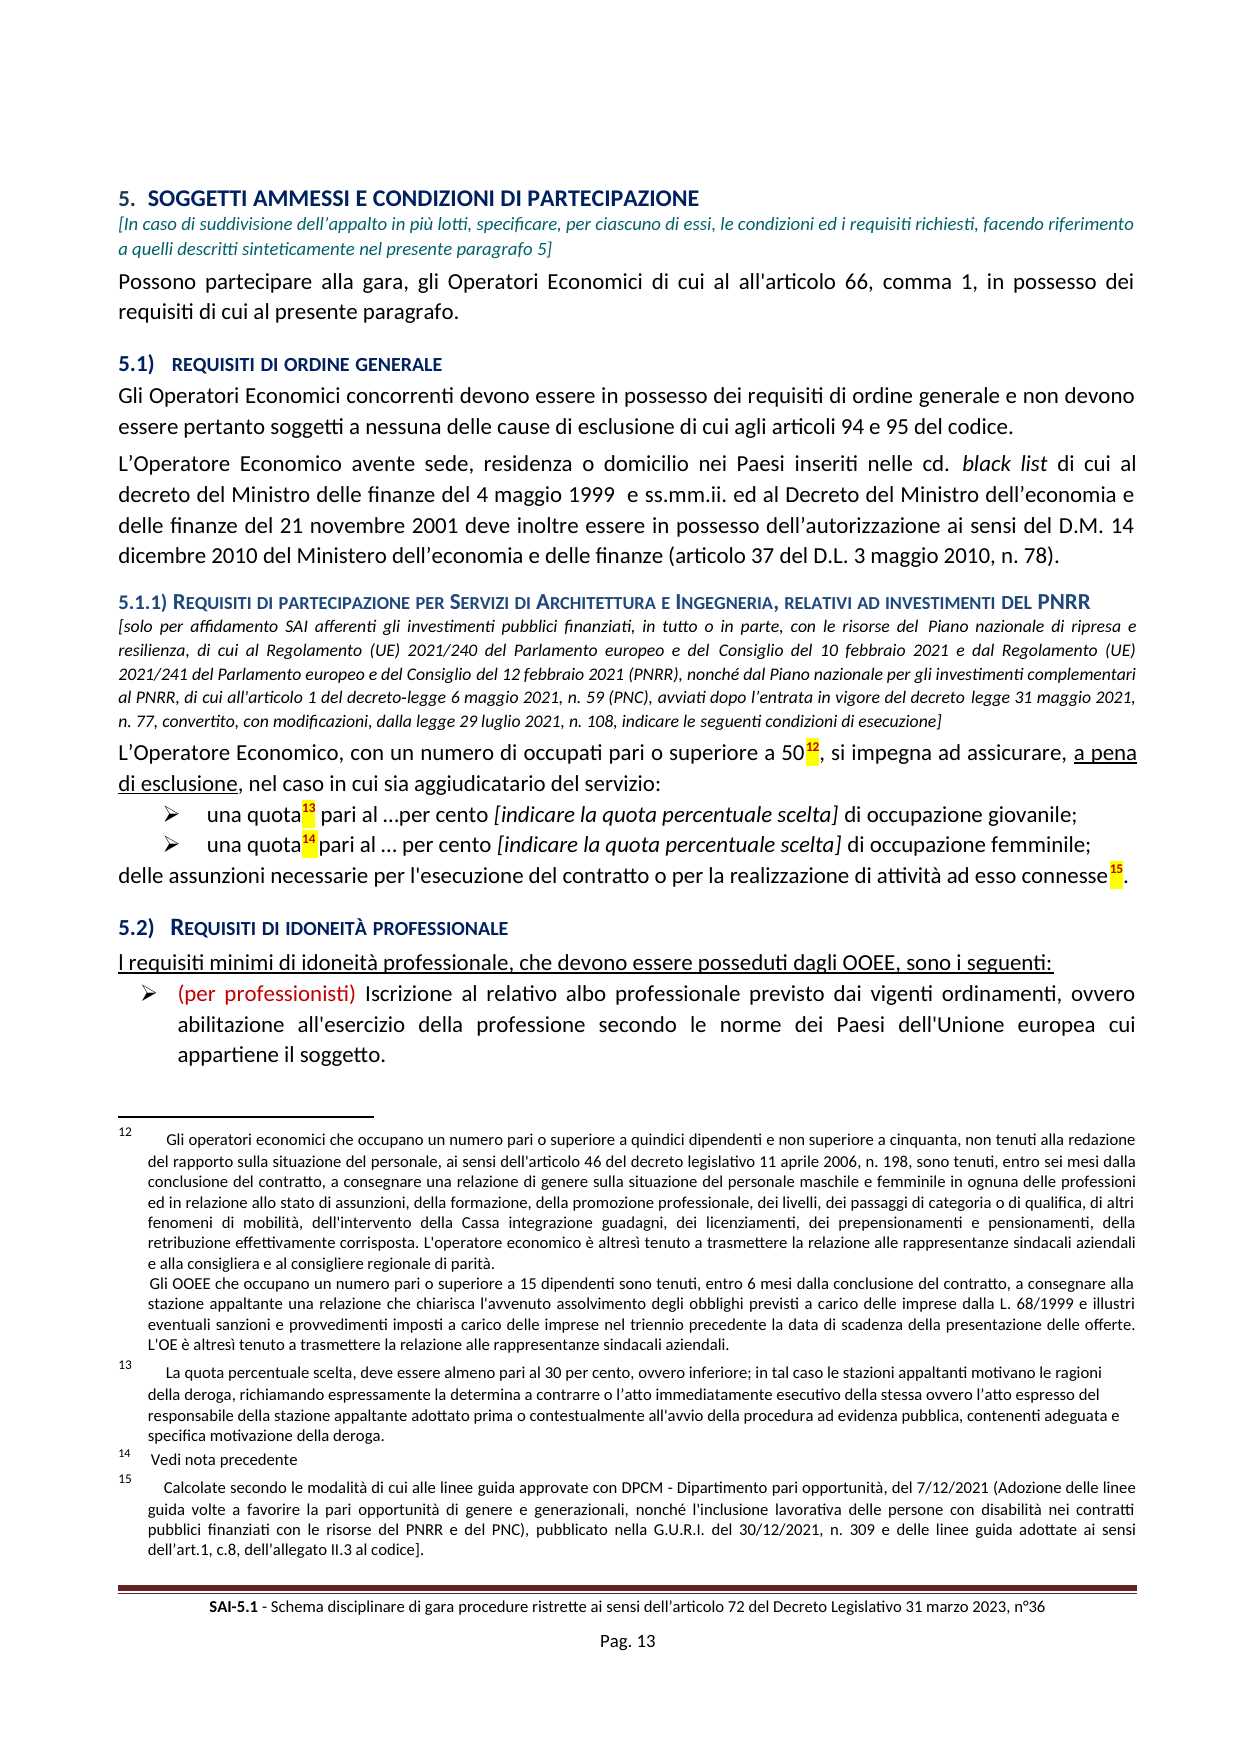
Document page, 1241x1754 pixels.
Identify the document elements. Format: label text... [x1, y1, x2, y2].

text delle assunzioni necessarie per l'esecuzione del contratto o per la realizzazione di attività ad esso connesse. [118, 861, 1110, 889]
text 5.2) Requisiti di idoneità professionale [118, 911, 1137, 941]
text L’Operatore Economico, con un numero di occupati pari o superiore a 50, si impegna ad assicurare, a pena di esclusione, nel caso in cui sia aggiudicatario del servizio: [118, 738, 1137, 797]
text 5.1) requisiti di ordine generale [118, 347, 1137, 377]
text Gli Operatori Economici concorrenti devono essere in possesso dei requisiti di ordine generale e non devono essere pertanto soggetti a nessuna delle cause di esclusione di cui agli articoli 94 e 95 del codice. [118, 382, 1137, 440]
text L’Operatore Economico avente sede, residenza o domicilio nei Paesi inseriti nelle cd. black list di cui al decreto del Ministro delle finanze del 4 maggio 1999 e ss.mm.ii. ed al Decreto del Ministro dell’economia e delle finanze del 21 novembre 2001 deve inoltre essere in possesso dell’autorizzazione ai sensi del D.M. 14 dicembre 2010 del Ministero dell’economia e delle finanze (articolo 37 del D.L. 3 maggio 2010, n. 78). [118, 449, 1137, 569]
text 5.1.1) Requisiti di partecipazione per Servizi di Architettura e Ingegneria, relativi ad investimenti del PNRR [118, 585, 1137, 615]
text [In caso di suddivisione dell’appalto in più lotti, specificare, per ciascuno di essi, le condizioni ed i requisiti richiesti, facendo riferimento a quelli descritti sinteticamente nel presente paragrafo 5] [118, 212, 1137, 260]
subtitle SOGGETTI AMMESSI E CONDIZIONI DI PARTECIPAZIONE [118, 183, 1137, 212]
list una quota pari al … per cento [indicare la quota percentuale scelta] di occupazione femminile; [318, 830, 1137, 858]
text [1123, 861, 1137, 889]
text [solo per affidamento SAI afferenti gli investimenti pubblici finanziati, in tutto o in parte, con le risorse del Piano nazionale di ripresa e resilienza, di cui al Regolamento (UE) 2021/240 del Parlamento europeo e del Consiglio del 10 febbraio 2021 e dal Regolamento (UE) 2021/241 del Parlamento europeo e del Consiglio del 12 febbraio 2021 (PNRR), nonché dal Piano nazionale per gli investimenti complementari al PNRR, di cui all'articolo 1 del decreto‐legge 6 maggio 2021, n. 59 (PNC), avviati dopo l’entrata in vigore del decreto legge 31 maggio 2021, n. 77, convertito, con modificazioni, dalla legge 29 luglio 2021, n. 108, indicare le seguenti condizioni di esecuzione] [118, 615, 1137, 732]
list una quota pari al …per cento [indicare la quota percentuale scelta] di occupazione giovanile; [315, 800, 1137, 828]
text Possono partecipare alla gara, gli Operatori Economici di cui al all'articolo 66, comma 1, in possesso dei requisiti di cui al presente paragrafo. [118, 267, 1137, 326]
list (per professionisti) Iscrizione al relativo albo professionale previsto dai vigenti ordinamenti, ovvero abilitazione all'esercizio della professione secondo le norme dei Paesi dell'Unione europea cui appartiene il soggetto. [140, 979, 1137, 1068]
text l requisiti minimi di idoneità professionale, che devono essere posseduti dagli OOEE, sono i seguenti: [118, 948, 1137, 976]
